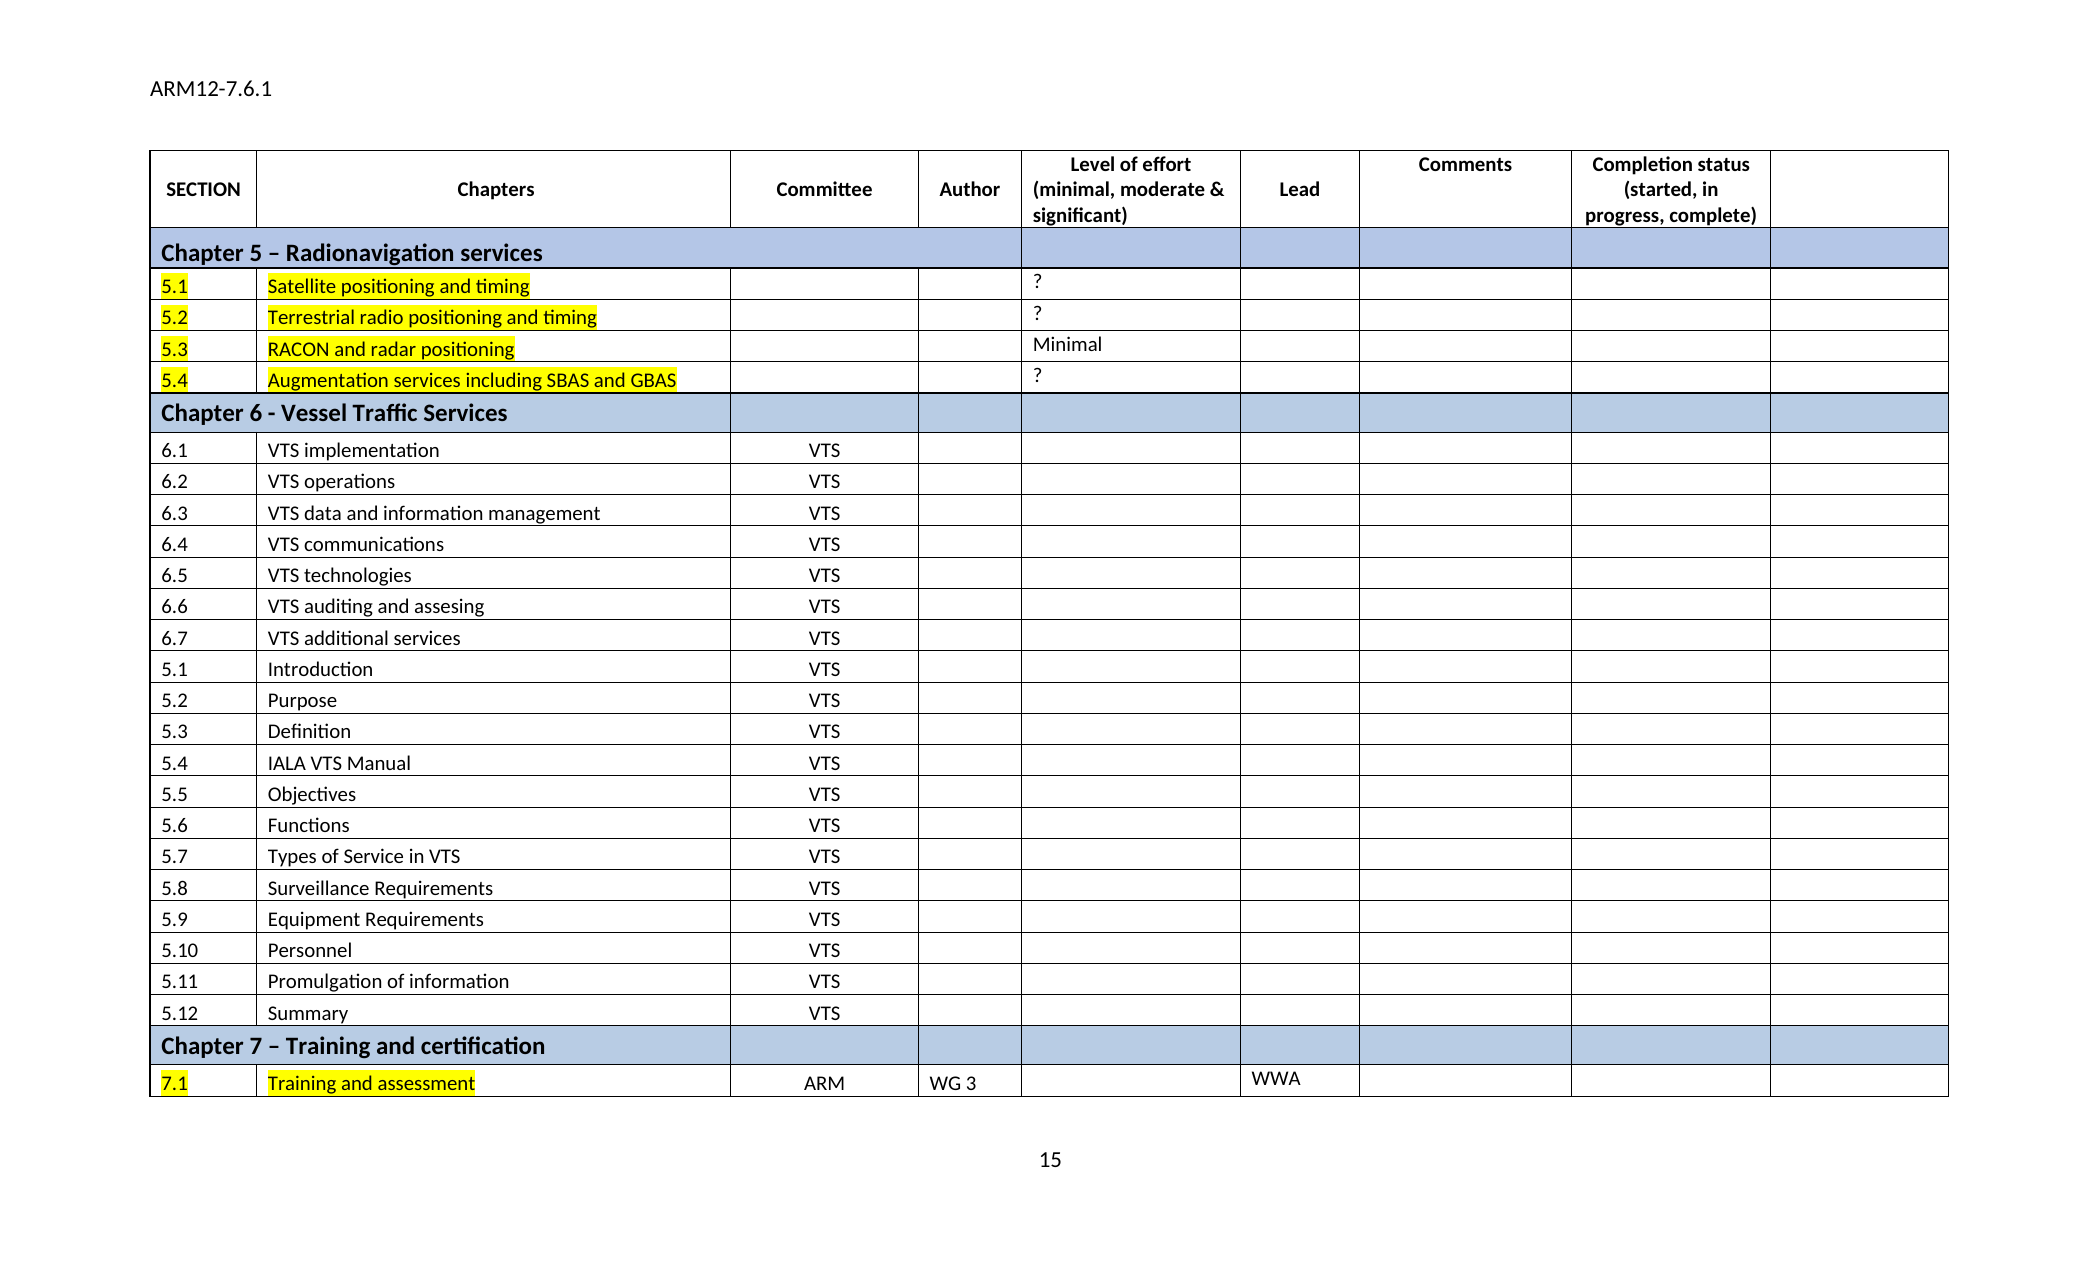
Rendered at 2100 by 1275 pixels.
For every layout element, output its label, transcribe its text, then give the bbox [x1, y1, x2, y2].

table_cell [1771, 964, 1948, 994]
table_cell VTS additional services [257, 620, 730, 650]
table_cell [1022, 495, 1240, 525]
table_cell [1022, 589, 1240, 619]
table_cell [1022, 808, 1240, 838]
table_cell VTS data and information management [257, 495, 730, 525]
table_cell Augmentation services including SBAS and GBAS [257, 362, 730, 392]
table_cell [1572, 228, 1770, 267]
table_cell [1771, 901, 1948, 932]
table_cell [1022, 433, 1240, 463]
table_cell [1241, 745, 1359, 775]
table_cell [1241, 228, 1359, 267]
table_cell [1022, 933, 1240, 963]
table_cell [731, 300, 918, 330]
table_cell [1360, 714, 1571, 744]
table_cell [1572, 464, 1770, 494]
table_cell WG 3 [919, 1065, 1021, 1096]
table_cell [1572, 808, 1770, 838]
table_header Completion status (started, in progress, complete) [1572, 151, 1770, 227]
table_cell VTS [731, 651, 918, 682]
table_cell [1360, 808, 1571, 838]
table_header Author [919, 151, 1021, 227]
table_cell [1360, 300, 1571, 330]
table_cell [1360, 683, 1571, 713]
table_cell VTS [731, 495, 918, 525]
table_cell VTS operations [257, 464, 730, 494]
table_cell [1022, 526, 1240, 557]
table_cell [1572, 901, 1770, 932]
table_header Committee [731, 151, 918, 227]
table_cell VTS [731, 589, 918, 619]
table_cell [1360, 870, 1571, 900]
table_cell VTS [731, 776, 918, 807]
table_cell VTS [731, 808, 918, 838]
table_cell Objectives [257, 776, 730, 807]
table_cell VTS [731, 620, 918, 650]
table_cell VTS auditing and assesing [257, 589, 730, 619]
table_cell 6.5 [151, 558, 256, 588]
table_cell [1360, 839, 1571, 869]
table_cell [1022, 964, 1240, 994]
table_cell Promulgation of information [257, 964, 730, 994]
table_cell [1771, 995, 1948, 1025]
table_cell [1360, 228, 1571, 267]
table_cell [1572, 870, 1770, 900]
table_cell VTS [731, 558, 918, 588]
table_cell [1360, 433, 1571, 463]
table_cell [919, 331, 1021, 361]
table_cell [919, 620, 1021, 650]
table_cell Definition [257, 714, 730, 744]
table_cell 5.9 [151, 901, 256, 932]
table_cell [919, 526, 1021, 557]
table_cell Equipment Requirements [257, 901, 730, 932]
table_cell [1022, 776, 1240, 807]
table_cell [1241, 620, 1359, 650]
table_cell RACON and radar positioning [257, 331, 730, 361]
table_header Level of effort (minimal, moderate & significant) [1022, 151, 1240, 227]
table_cell 5.2 [151, 683, 256, 713]
table_cell [1572, 683, 1770, 713]
table_cell [919, 651, 1021, 682]
table_cell 7.1 [151, 1065, 256, 1096]
table_cell [919, 870, 1021, 900]
table_cell [731, 269, 918, 299]
table_cell [1022, 839, 1240, 869]
table_cell 6.4 [151, 526, 256, 557]
table_cell [1360, 933, 1571, 963]
table_cell [1241, 964, 1359, 994]
table_cell 5.4 [151, 745, 256, 775]
table_cell [1360, 331, 1571, 361]
table_cell VTS [731, 683, 918, 713]
table_cell 5.1 [151, 269, 256, 299]
table_cell [1771, 362, 1948, 392]
table_cell ARM [731, 1065, 918, 1096]
table_cell [919, 964, 1021, 994]
table_cell ? [1022, 300, 1240, 330]
table_cell [1360, 495, 1571, 525]
table_cell [919, 433, 1021, 463]
table_cell [1771, 1026, 1948, 1064]
table_cell [1771, 651, 1948, 682]
table_cell 6.2 [151, 464, 256, 494]
table_cell [919, 362, 1021, 392]
table_cell [1572, 300, 1770, 330]
table_cell [1360, 964, 1571, 994]
table_cell [1241, 870, 1359, 900]
table_cell [919, 901, 1021, 932]
table_cell [1771, 870, 1948, 900]
table_cell 5.5 [151, 776, 256, 807]
table_cell 5.12 [151, 995, 256, 1025]
table_cell [1572, 933, 1770, 963]
table_cell [1572, 714, 1770, 744]
table_cell 6.7 [151, 620, 256, 650]
table_cell [1572, 1026, 1770, 1064]
table_cell [1241, 495, 1359, 525]
table_cell [1241, 1026, 1359, 1064]
table_cell WWA [1241, 1065, 1359, 1096]
table_cell [1771, 331, 1948, 361]
table_cell Personnel [257, 933, 730, 963]
table_cell [1360, 526, 1571, 557]
table_cell Chapter 5 – Radionavigation services [151, 228, 1021, 267]
table_cell VTS [731, 714, 918, 744]
table_cell [1771, 526, 1948, 557]
table_cell [919, 1026, 1021, 1064]
table_header Comments [1360, 151, 1571, 227]
table_cell [919, 558, 1021, 588]
table_cell [1771, 620, 1948, 650]
table_cell Surveillance Requirements [257, 870, 730, 900]
table_cell [919, 995, 1021, 1025]
table_cell [1771, 464, 1948, 494]
table_cell [1572, 589, 1770, 619]
table_cell [919, 839, 1021, 869]
table_cell [1022, 228, 1240, 267]
table_cell [1022, 464, 1240, 494]
table_cell [1241, 683, 1359, 713]
table_cell [1360, 394, 1571, 432]
table_cell Summary [257, 995, 730, 1025]
table_cell VTS [731, 464, 918, 494]
table_cell Minimal [1022, 331, 1240, 361]
table_cell 5.7 [151, 839, 256, 869]
table_header Chapters [257, 151, 730, 227]
table_cell [1022, 683, 1240, 713]
table_cell [731, 331, 918, 361]
table_cell [1771, 394, 1948, 432]
table_cell [919, 269, 1021, 299]
table_cell [919, 808, 1021, 838]
table_cell [1022, 651, 1240, 682]
table_header [1771, 151, 1948, 227]
table_cell [919, 745, 1021, 775]
table_cell [1022, 745, 1240, 775]
table_cell [1771, 745, 1948, 775]
table_cell [1771, 776, 1948, 807]
table_cell [1771, 269, 1948, 299]
table_header Lead [1241, 151, 1359, 227]
table_cell VTS [731, 433, 918, 463]
table_cell [1241, 901, 1359, 932]
table_cell [1572, 558, 1770, 588]
table_cell [1241, 651, 1359, 682]
table_cell [1360, 620, 1571, 650]
table_cell [1241, 464, 1359, 494]
table_cell [1771, 300, 1948, 330]
table_cell 5.11 [151, 964, 256, 994]
table_cell [1771, 808, 1948, 838]
table_cell [1360, 776, 1571, 807]
table_header SECTION [151, 151, 256, 227]
table_cell [1360, 558, 1571, 588]
table_cell [1241, 714, 1359, 744]
table_cell [1360, 269, 1571, 299]
table_cell [1022, 1026, 1240, 1064]
table_cell [1572, 839, 1770, 869]
table_cell VTS [731, 933, 918, 963]
table_cell VTS [731, 995, 918, 1025]
table_cell [731, 362, 918, 392]
table_cell [1241, 362, 1359, 392]
table_cell [1572, 620, 1770, 650]
table_cell [1572, 776, 1770, 807]
table_cell [1241, 933, 1359, 963]
table_cell [1241, 300, 1359, 330]
table_cell [919, 714, 1021, 744]
table_cell [919, 776, 1021, 807]
table_cell [1572, 995, 1770, 1025]
table_cell [1022, 558, 1240, 588]
table_cell VTS [731, 870, 918, 900]
table_cell 5.1 [151, 651, 256, 682]
table_cell [1241, 839, 1359, 869]
table_cell [1572, 651, 1770, 682]
table_cell [1241, 394, 1359, 432]
table_cell 5.3 [151, 331, 256, 361]
table_cell 5.6 [151, 808, 256, 838]
table_cell VTS [731, 839, 918, 869]
table_cell [1572, 269, 1770, 299]
table_cell [1771, 589, 1948, 619]
table_cell [1022, 901, 1240, 932]
table_cell [1572, 394, 1770, 432]
table_cell [1771, 714, 1948, 744]
table_cell ? [1022, 362, 1240, 392]
table_cell [1572, 495, 1770, 525]
table_cell [919, 683, 1021, 713]
table_cell VTS communications [257, 526, 730, 557]
table_cell [919, 589, 1021, 619]
table_cell Chapter 7 – Training and certification [151, 1026, 730, 1064]
table_cell [1241, 776, 1359, 807]
table_cell [1771, 228, 1948, 267]
table_cell [1022, 995, 1240, 1025]
table_cell [1572, 964, 1770, 994]
table_cell 5.2 [151, 300, 256, 330]
table_cell [1022, 870, 1240, 900]
table_cell [1771, 558, 1948, 588]
table_cell [1360, 1065, 1571, 1096]
table_cell [1572, 1065, 1770, 1096]
table_cell [1241, 995, 1359, 1025]
table_cell [1360, 651, 1571, 682]
table_cell [1241, 808, 1359, 838]
table_cell [1360, 464, 1571, 494]
table_cell Introduction [257, 651, 730, 682]
table_cell 6.1 [151, 433, 256, 463]
table_cell [1771, 683, 1948, 713]
table_cell [919, 394, 1021, 432]
table_cell [919, 464, 1021, 494]
table_cell [1360, 901, 1571, 932]
table_cell [1572, 331, 1770, 361]
table_cell Training and assessment [257, 1065, 730, 1096]
table_cell ? [1022, 269, 1240, 299]
table_cell Terrestrial radio positioning and timing [257, 300, 730, 330]
table_cell [1572, 745, 1770, 775]
table_cell [919, 495, 1021, 525]
table_cell VTS [731, 901, 918, 932]
table_cell [1241, 331, 1359, 361]
table_cell VTS [731, 526, 918, 557]
table_cell [1022, 714, 1240, 744]
table_cell [1022, 1065, 1240, 1096]
table_cell [1360, 1026, 1571, 1064]
table_cell [1771, 839, 1948, 869]
table_cell Types of Service in VTS [257, 839, 730, 869]
table_cell 5.3 [151, 714, 256, 744]
table_cell Purpose [257, 683, 730, 713]
table_cell [1572, 433, 1770, 463]
table_cell Functions [257, 808, 730, 838]
table_cell 5.4 [151, 362, 256, 392]
table_cell [1771, 433, 1948, 463]
table_cell VTS [731, 964, 918, 994]
table_cell [1241, 589, 1359, 619]
table_cell [1360, 589, 1571, 619]
table_cell [1771, 933, 1948, 963]
table_cell IALA VTS Manual [257, 745, 730, 775]
table_cell [1241, 526, 1359, 557]
table_cell 6.3 [151, 495, 256, 525]
table_cell [1360, 745, 1571, 775]
table_cell [731, 394, 918, 432]
table_cell [919, 300, 1021, 330]
table_cell [731, 1026, 918, 1064]
table_cell [1360, 995, 1571, 1025]
table_cell [1022, 394, 1240, 432]
table_cell 5.10 [151, 933, 256, 963]
table_cell Satellite positioning and timing [257, 269, 730, 299]
table_cell [919, 933, 1021, 963]
table_cell VTS implementation [257, 433, 730, 463]
table_cell VTS technologies [257, 558, 730, 588]
table_cell [1241, 433, 1359, 463]
table_cell 6.6 [151, 589, 256, 619]
table_cell [1241, 558, 1359, 588]
table_cell [1241, 269, 1359, 299]
table_cell Chapter 6 - Vessel Traffic Services [151, 394, 730, 432]
table_cell [1771, 495, 1948, 525]
table_cell [1360, 362, 1571, 392]
table_cell [1572, 526, 1770, 557]
table_cell [1771, 1065, 1948, 1096]
table_cell 5.8 [151, 870, 256, 900]
table_cell VTS [731, 745, 918, 775]
table_cell [1022, 620, 1240, 650]
table_cell [1572, 362, 1770, 392]
